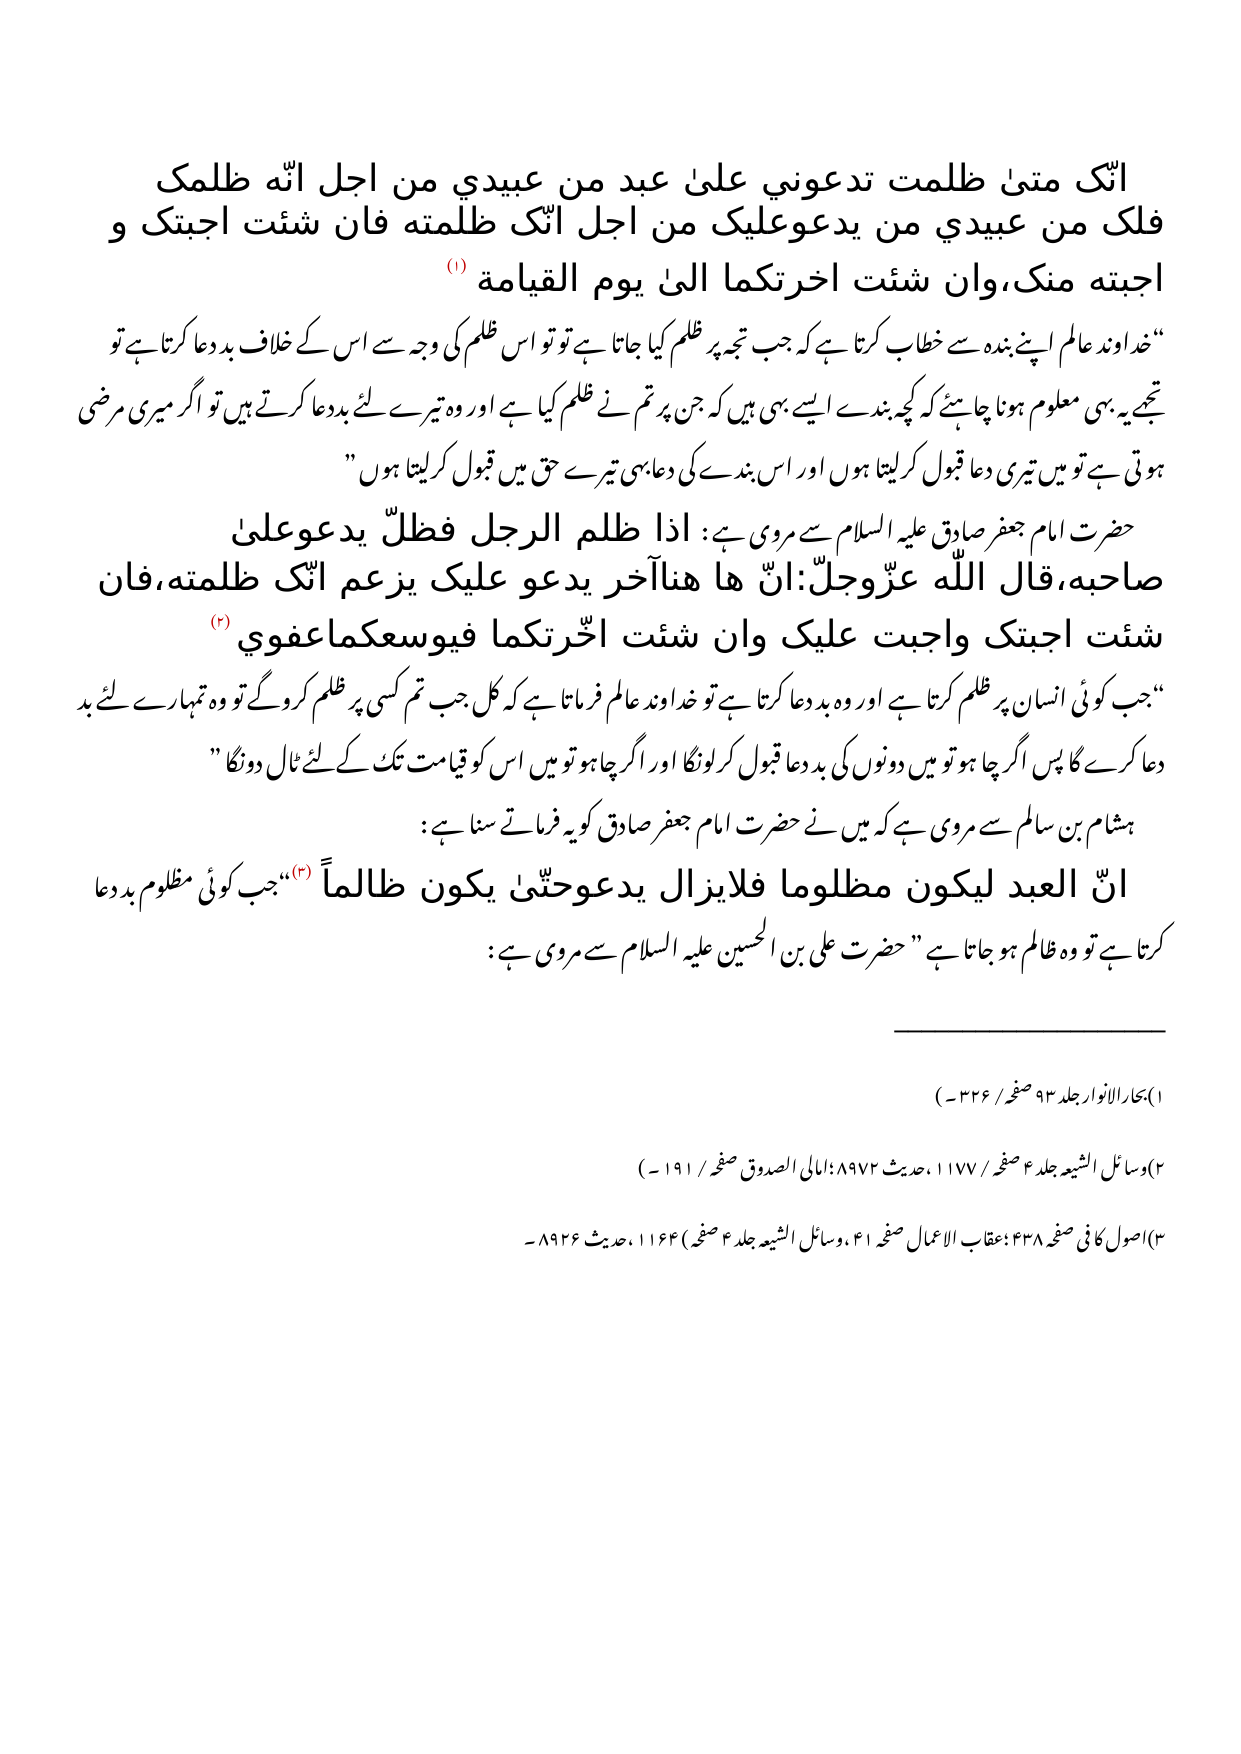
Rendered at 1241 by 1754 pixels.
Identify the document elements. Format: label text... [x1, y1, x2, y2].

text ____________________ [75, 975, 1165, 1042]
text ٢)وسا ئل الشيعہ جلد ۴ صفحہ / ١١٧٧ ،حدیث ٨٩٧٢ ؛امالی الصدوق صفحہ / ١٩١ ۔ ) [75, 1139, 1165, 1186]
text حضرت امام جعفر صادق عليہ السلام سے مروی ہے : اذا ظلم الرجل فظلّ یدعوعلیٰ صاحبه،قال اللّٰه عزّوجلّ:انّ ها هناآخر یدعو عليک یزعم انّک ظلمته،فان شئت اجبتک واجبت عليک وان شئت اخّرتکما فيوسعکماعفوي (٢) “جب کو ئی انسان پر ظلم کرتا ہے اور وہ بد دعا کرتا ہے تو خداوند عالم فر ماتا ہے کہ کل جب تم کسی پر ظلم کروگے تو وہ تمہارے لئے بد دعا کرے گا پس اگر چا ہو تو ميں دونوں کی بد دعا قبول کرلونگا اور اگر چاہو تو ميں اس کو قيامت تک کےلئے ڻال دونگا ” [75, 493, 1165, 787]
text ہشام بن سالم سے مروی ہے کہ ميں نے حضرت امام جعفر صادق کو یہ فرماتے سنا ہے : [75, 787, 1165, 850]
text ١)بحارالانوار جلد ٩٣ صفحہ/ ٣٢۶ ۔ ) [75, 1067, 1165, 1114]
text انّک متیٰ ظلمت تدعوني علیٰ عبد من عبيدي من اجل انّه ظلمک فلک من عبيدي من یدعوعليک من اجل انّک ظلمته فان شئت اجبتک و اجبته منک،وان شئت اخرتکما الیٰ یوم القيامة (١) “خداوند عالم اپنے بندہ سے خطاب کرتا ہے کہ جب تجه پر ظلم کيا جاتا ہے تو تو اس ظلم کی وجہ سے اس کے خلاف بد دعا کرتاہے تو تجهے یہ بهی معلوم ہونا چاہئے کہ کچه بندے ایسے بهی ہيں کہ جن پر تم نے ظلم کيا ہے اور وہ تيرے لئے بددعا کرتے ہيں تو اگر ميری مرضی ہو تی ہے تو ميں تيری دعا قبول کرليتا ہوں اور اس بندے کی دعابهی تيرے حق ميں قبول کرليتا ہوں ” [75, 156, 1165, 493]
text ٣)اصول کا فی صفحہ ۴٣٨ ؛عقاب الاعمال صفحہ ۴١ ،وسائل الشيعہ جلد ۴ صفحہ ) ١١۶۴ ،حدیث ٨٩٢۶ ۔ [75, 1211, 1165, 1258]
text انّ العبد ليکون مظلوما فلایزال یدعوحتّیٰ یکون ظالماً (٣)“جب کو ئی مظلوم بد دعا کرتا ہے تو وہ ظالم ہو جاتا ہے ” حضرت علی بن الحسين عليہ السلام سے مروی ہے : [75, 850, 1165, 975]
